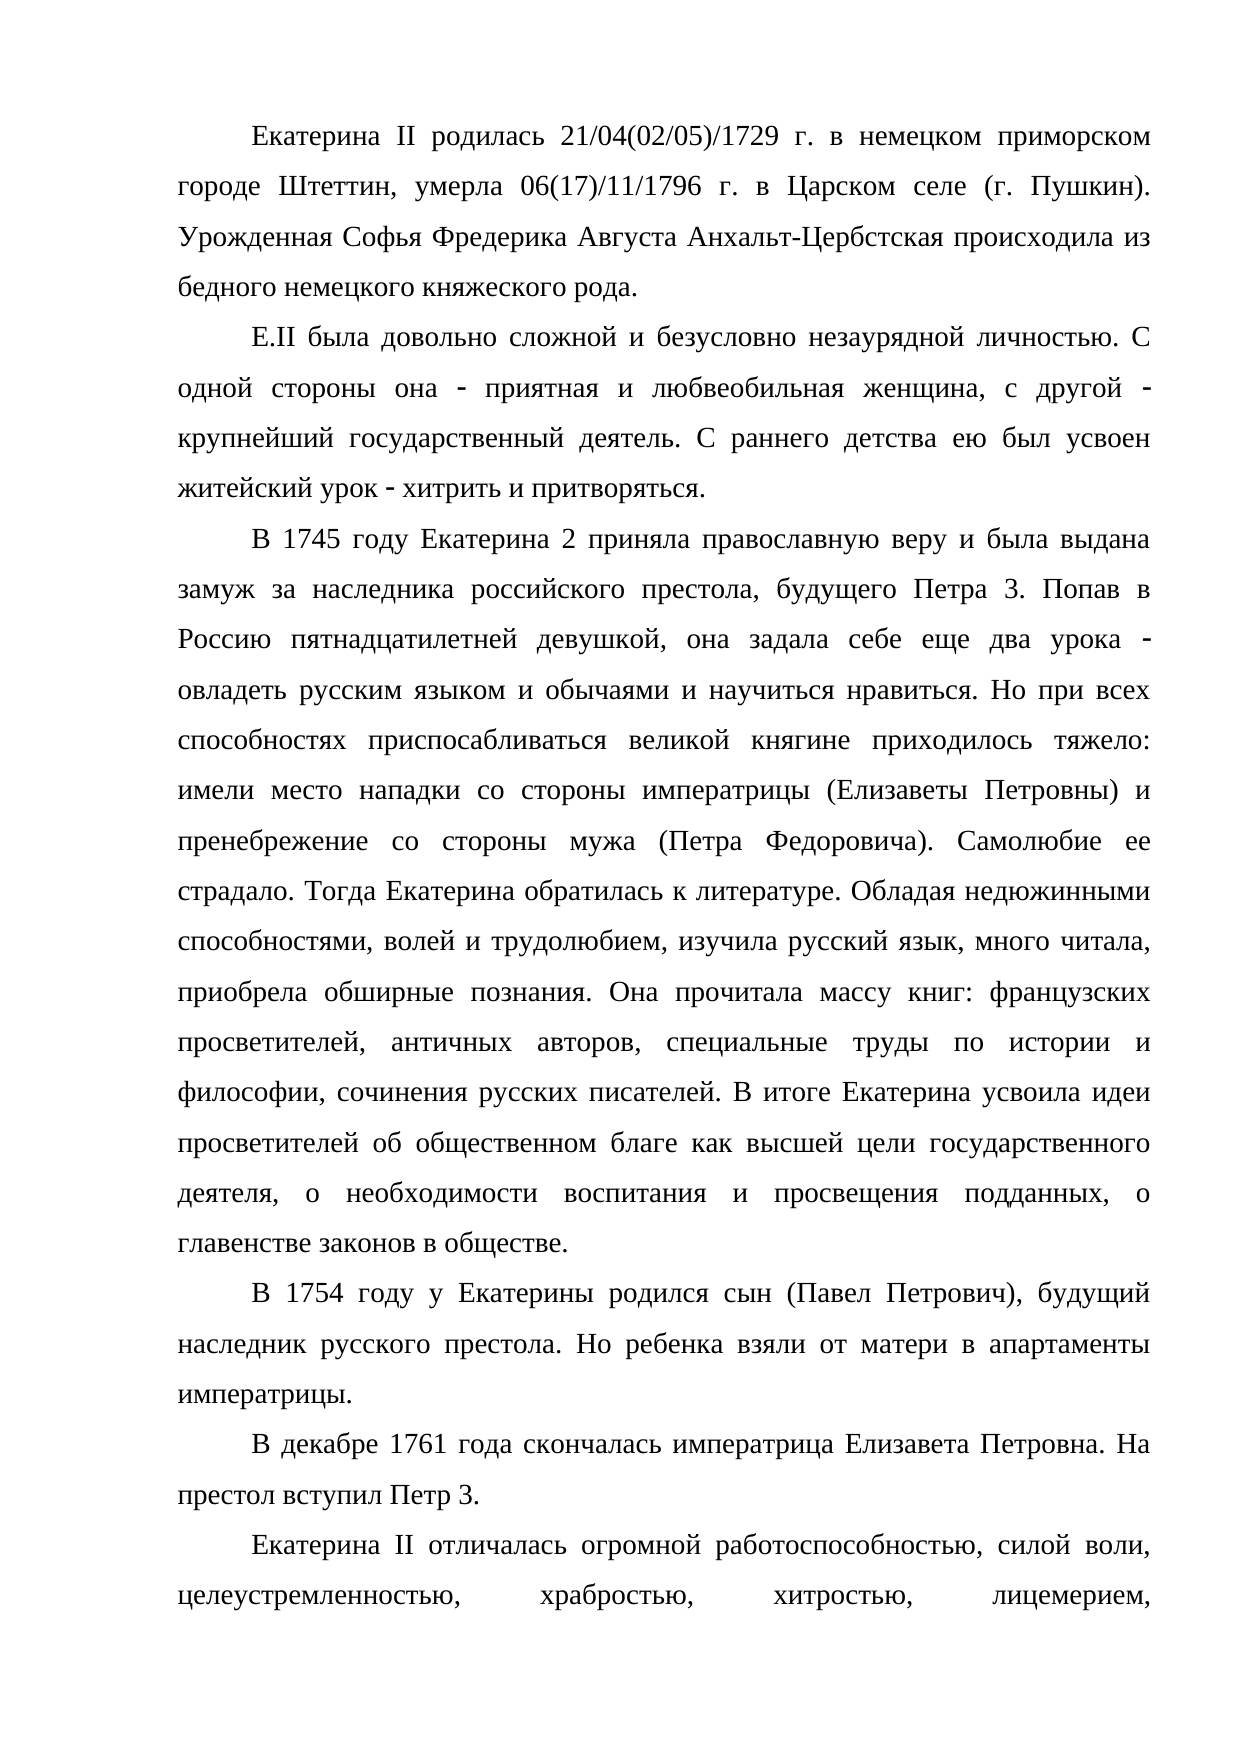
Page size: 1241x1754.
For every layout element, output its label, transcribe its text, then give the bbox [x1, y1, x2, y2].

text Екатерина II родилась 21/04(02/05)/1729 г. в немецком приморском городе Штеттин, умерла 06(17)/11/1796 г. в Царском селе (г. Пушкин). Урожденная Софья Фредерика Августа Анхальт-Цербстская происходила из бедного немецкого княжеского рода. [177, 118, 1152, 303]
text В 1754 году у Екатерины родился сын (Павел Петрович), будущий наследник русского престола. Но ребенка взяли от матери в апартаменты императрицы. [177, 1276, 1152, 1410]
text В декабре 1761 года скончалась императрица Елизавета Петровна. На престол вступил Петр 3. [177, 1427, 1152, 1510]
text В 1745 году Екатерина 2 приняла православную веру и была выдана замуж за наследника российского престола, будущего Петра 3. Попав в Россию пятнадцатилетней девушкой, она задала себе еще два урока овладеть русским языком и обычаями и научиться нравиться. Но при всех способностях приспосабливаться великой княгине приходилось тяжело: имели место нападки со стороны императрицы (Елизаветы Петровны) и пренебрежение со стороны мужа (Петра Федоровича). Самолюбие ее страдало. Тогда Екатерина обратилась к литературе. Обладая недюжинными способностями, волей и трудолюбием, изучила русский язык, много читала, приобрела обширные познания. Она прочитала массу книг: французских просветителей, античных авторов, специальные труды по истории и философии, сочинения русских писателей. В итоге Екатерина усвоила идеи просветителей об общественном благе как высшей цели государственного деятеля, о необходимости воспитания и просвещения подданных, о главенстве законов в обществе. [177, 521, 1152, 1259]
text Е.II была довольно сложной и безусловно незаурядной личностью. С одной стороны она приятная и любвеобильная женщина, с другой крупнейший государственный деятель. С раннего детства ею был усвоен житейский урок хитрить и притворяться. [177, 319, 1152, 504]
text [177, 1527, 1152, 1611]
